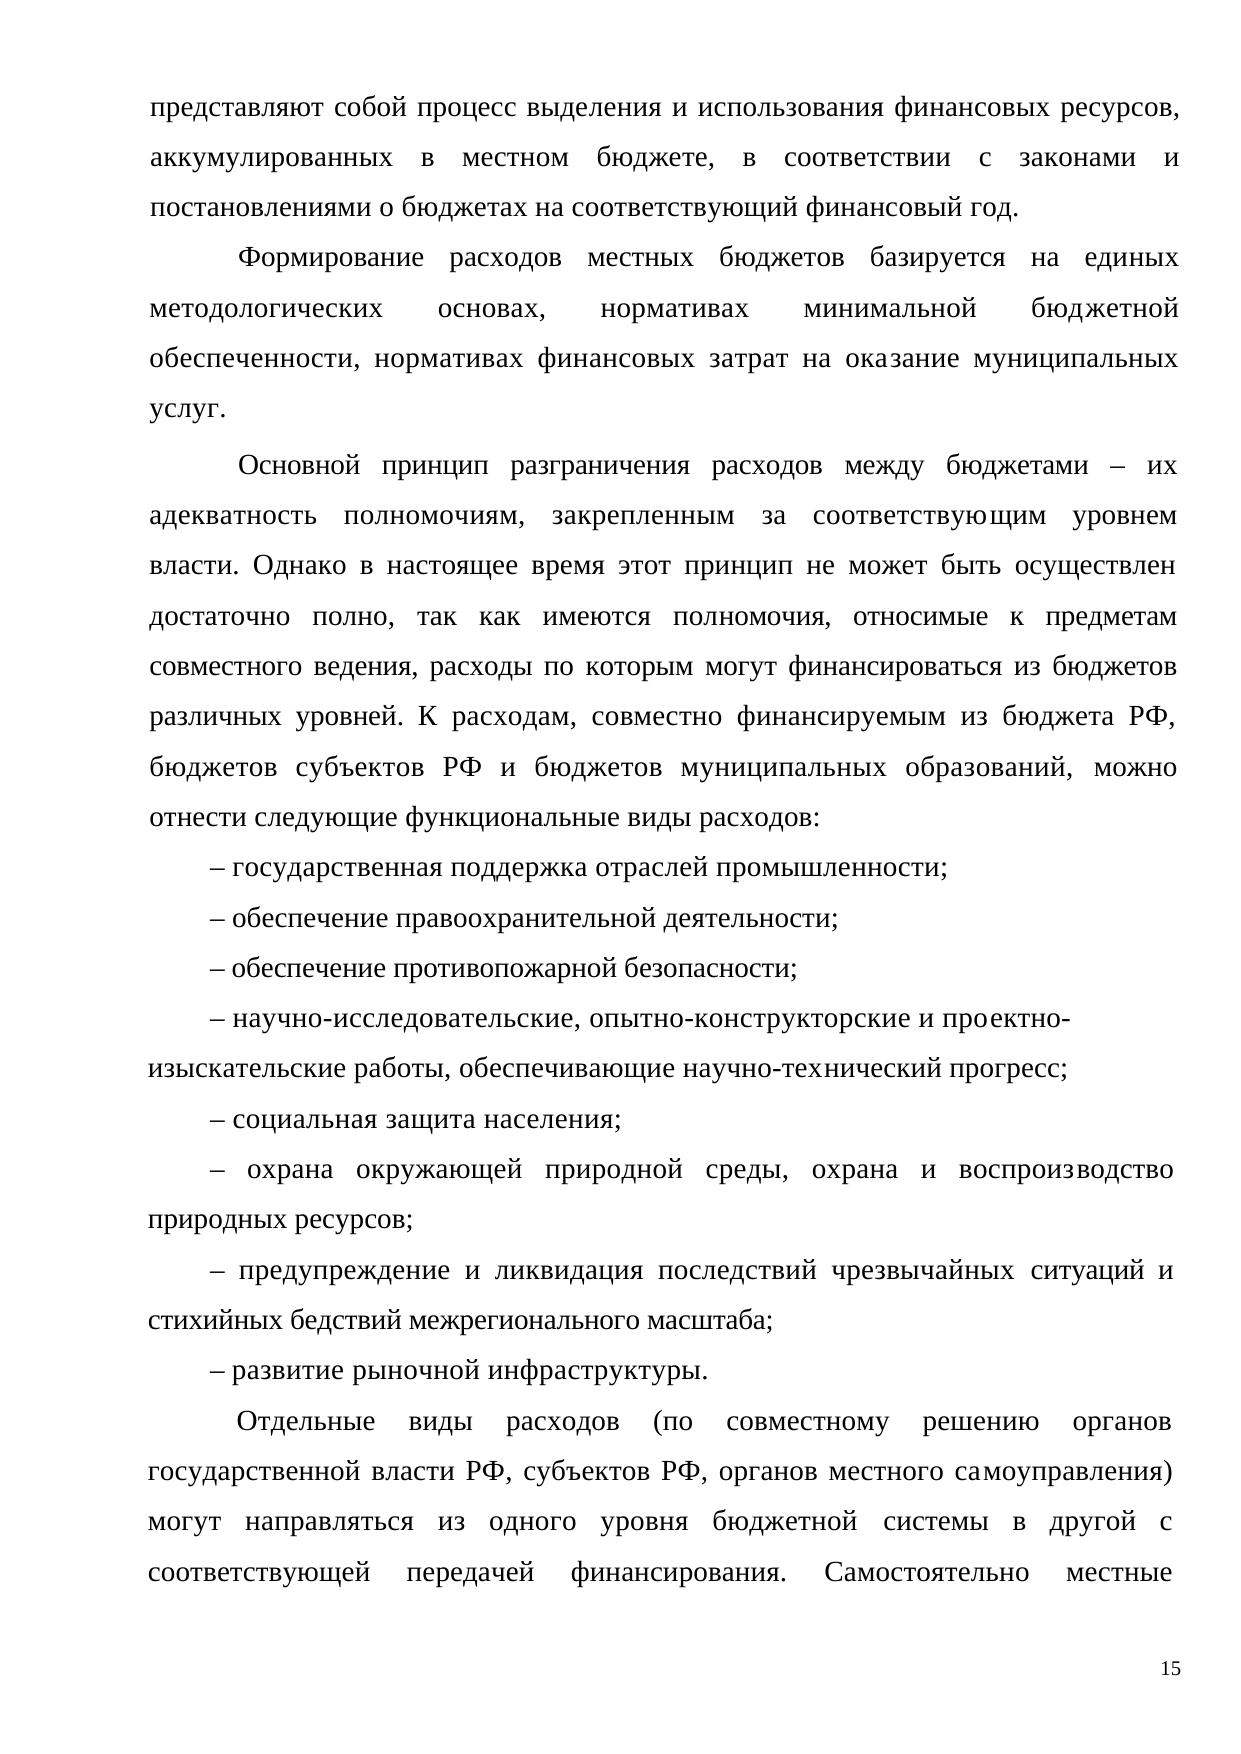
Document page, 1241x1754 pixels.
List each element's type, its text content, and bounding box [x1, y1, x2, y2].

text Формирование расходов местных бюджетов базируется на единых методологических основах, нормативах минимальной бюджетной обеспеченности, нормативах финансовых затрат на оказание муниципальных услуг. [149, 239, 1179, 424]
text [150, 89, 1181, 223]
text – государственная поддержка отраслей промышленности; [148, 849, 1181, 883]
text – предупреждение и ликвидация последствий чрезвычайных ситуаций и стихийных бедствий межрегионального масштаба; [148, 1252, 1174, 1336]
text – научно-исследовательские, опытно-конструкторские и проектно-изыскательские работы, обеспечивающие научно-технический прогресс; [148, 1000, 1181, 1084]
text – социальная защита населения; [148, 1101, 1181, 1134]
text Основной принцип разграничения расходов между бюджетами – их адекватность полномочиям, закрепленным за соответствующим уровнем власти. Однако в настоящее время этот принцип не может быть осуществлен достаточно полно, так как имеются полномочия, относимые к предметам совместного ведения, расходы по которым могут финансироваться из бюджетов различных уровней. К расходам, совместно финансируемым из бюджета РФ, бюджетов субъектов РФ и бюджетов муниципальных образований, можно отнести следующие функциональные виды расходов: [149, 447, 1177, 833]
text – развитие рыночной инфраструктуры. [148, 1352, 1181, 1386]
text – охрана окружающей природной среды, охрана и воспроизводство природных ресурсов; [148, 1151, 1174, 1235]
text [148, 1403, 1173, 1587]
text – обеспечение правоохранительной деятельности; [148, 900, 1181, 933]
text – обеспечение противопожарной безопасности; [148, 950, 1181, 983]
